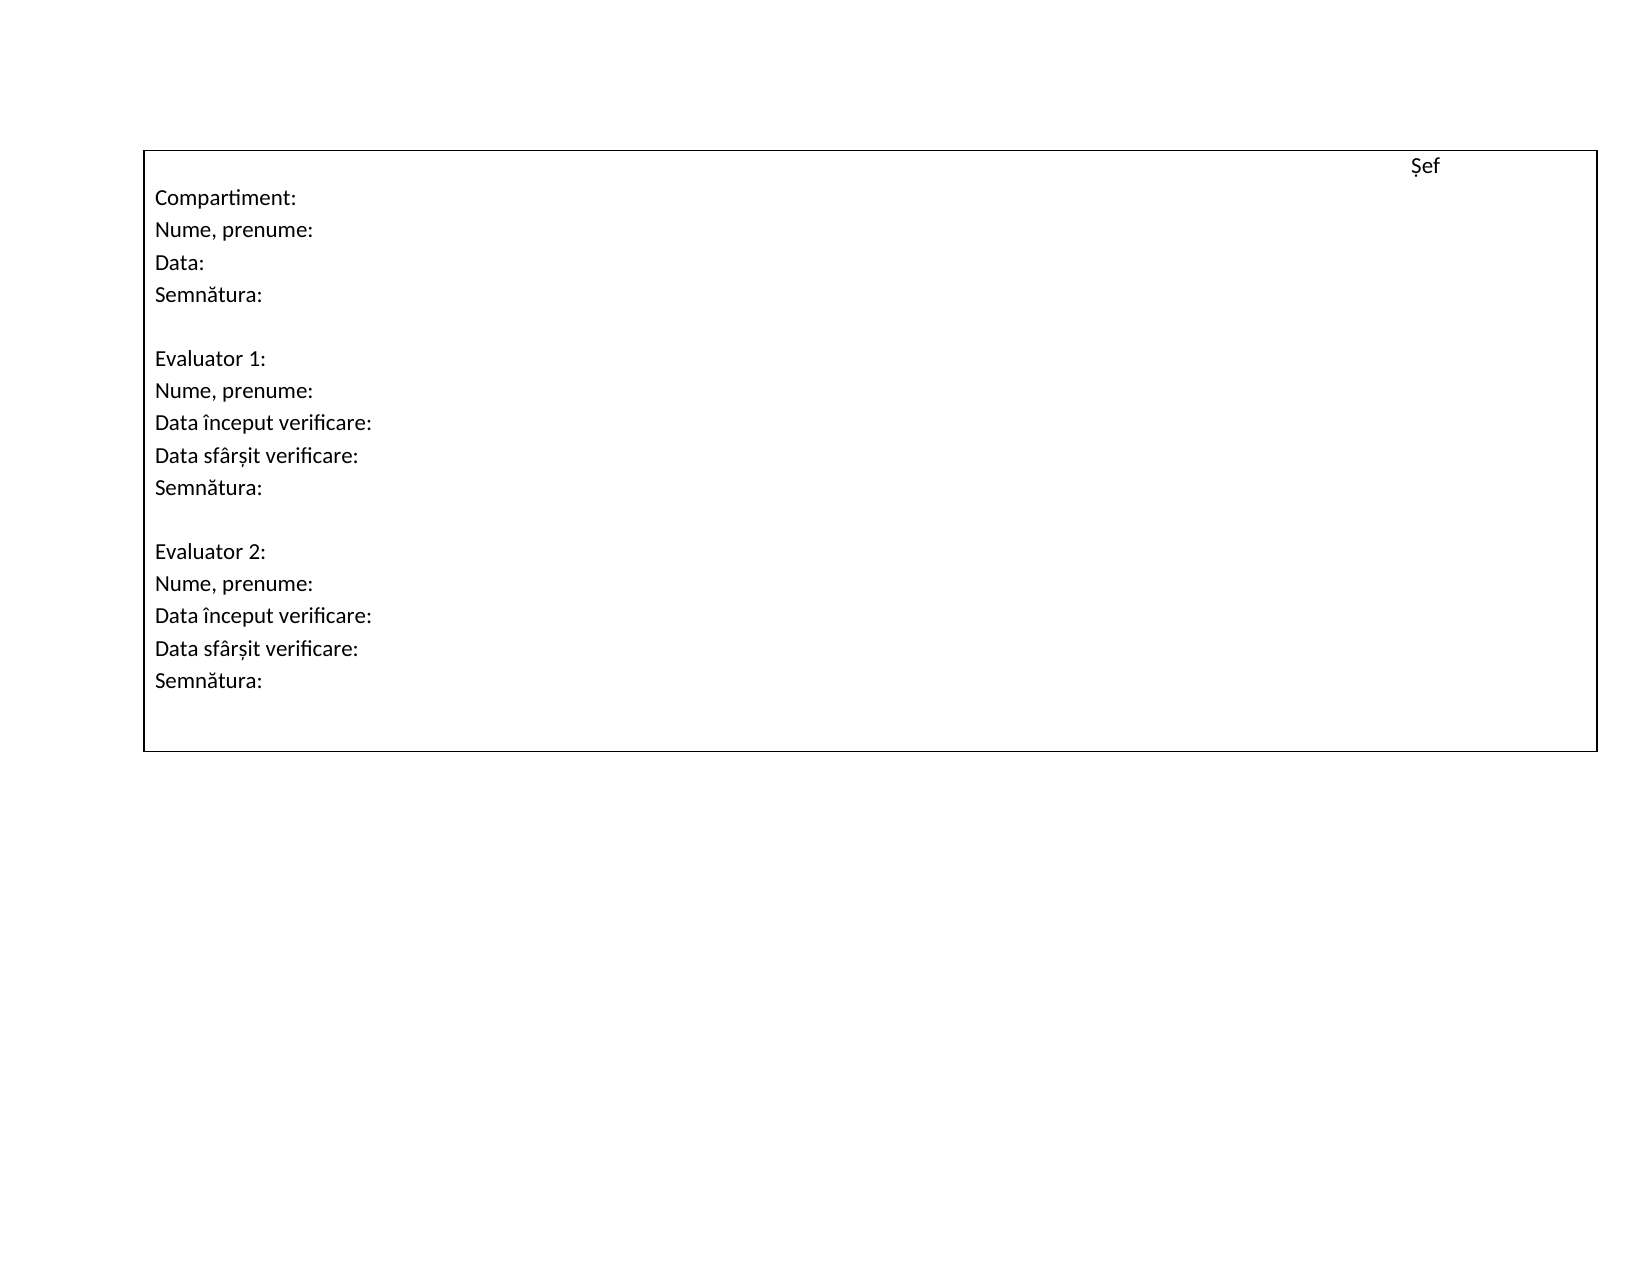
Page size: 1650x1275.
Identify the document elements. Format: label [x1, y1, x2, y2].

table_cell [145, 151, 1596, 751]
